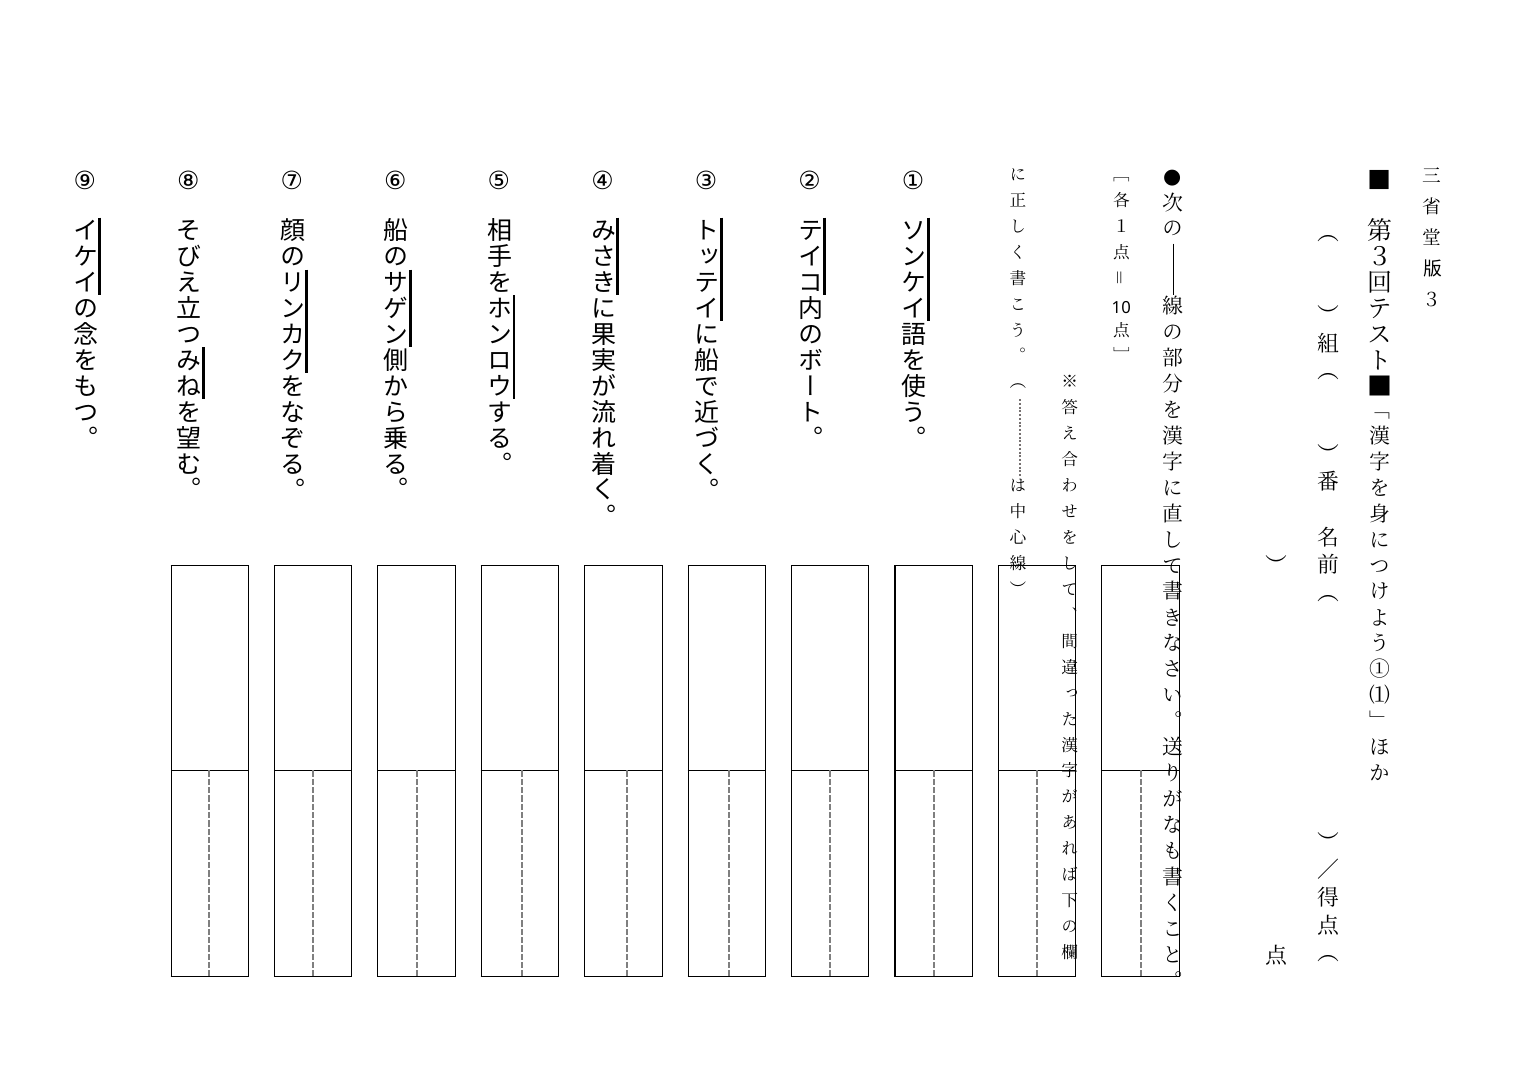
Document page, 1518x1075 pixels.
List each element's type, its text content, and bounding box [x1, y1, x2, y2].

subtitle 三省堂版３年 秀学社 [1406, 166, 1458, 969]
text ※答え合わせをして、間違った漢字があれば下の欄に正しく書こう。（ は中心線） [992, 166, 1095, 969]
text ■第３回テスト■「漢字を身につけよう①⑴」ほか [1354, 166, 1406, 969]
text （ ）組（ ）番 名前（ ）／得点（ ）点 [1251, 166, 1354, 969]
text ⑥船のサゲン側から乗る。 [371, 166, 422, 969]
text ⑧そびえ立つみねを望む。 [163, 166, 215, 969]
text ③トッテイに船で近づく。 [681, 166, 733, 969]
text ⑨イケイの念をもつ。 [60, 166, 112, 969]
text ●次の 線の部分を漢字に直して書きなさい。送りがなも書くこと。［各１点＝10点］ [1095, 166, 1199, 969]
text ②テイコ内のボート。 [785, 166, 836, 969]
text ⑦顔のリンカクをなぞる。 [267, 166, 319, 969]
text ①ソンケイ語を使う。 [888, 166, 940, 969]
text ④みさきに果実が流れ着く。 [578, 166, 629, 969]
text ⑤相手をホンロウする。 [474, 166, 526, 969]
